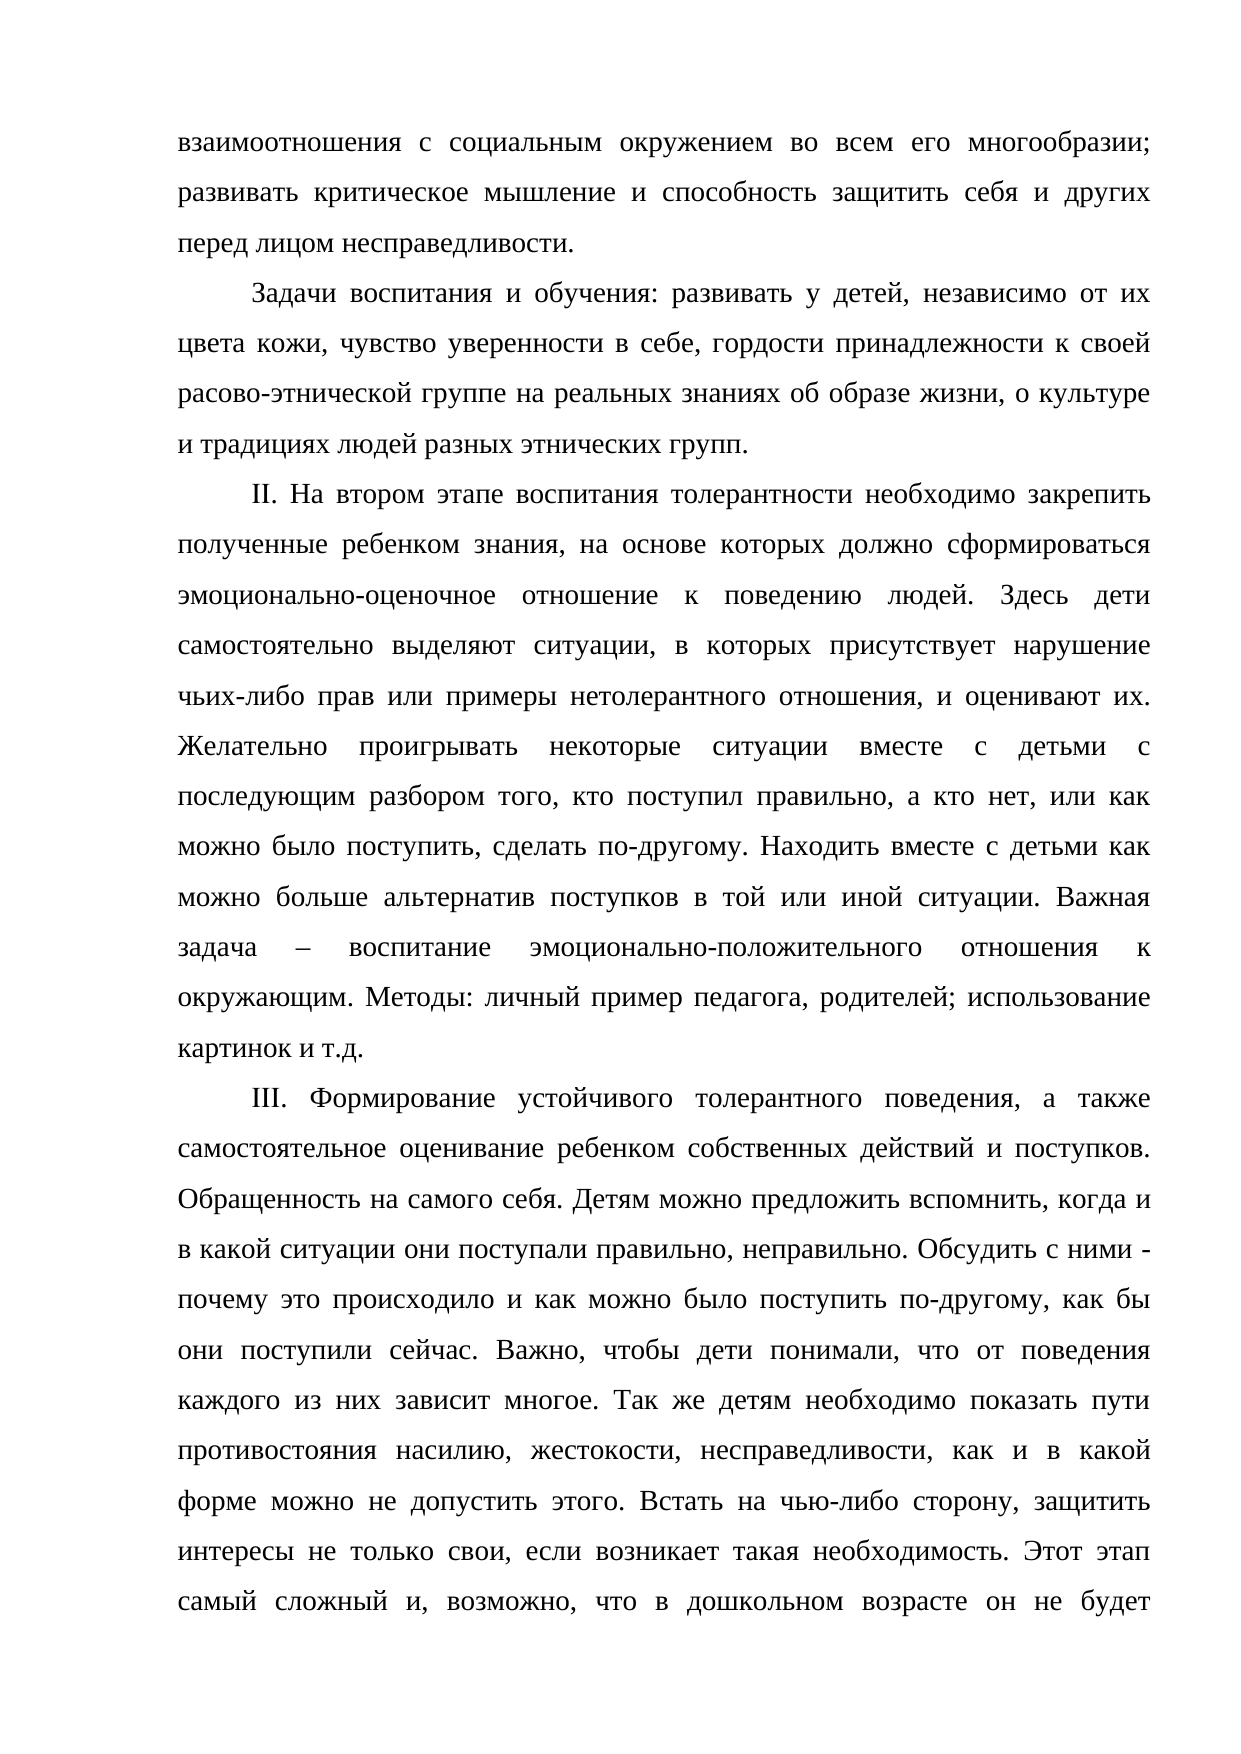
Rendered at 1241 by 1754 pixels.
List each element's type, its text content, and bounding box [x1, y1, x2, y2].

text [177, 124, 1152, 258]
text . На втором этапе воспитания толерантности необходимо закрепить полученные ребенком знания, на основе которых должно сформироваться эмоционально-оценочное отношение к поведению людей. Здесь дети самостоятельно выделяют ситуации, в которых присутствует нарушение чьих-либо прав или примеры нетолерантного отношения, и оценивают их. Желательно проигрывать некоторые ситуации вместе с детьми с последующим разбором того, кто поступил правильно, а кто нет, или как можно было поступить, сделать по-другому. Находить вместе с детьми как можно больше альтернатив поступков в той или иной ситуации. Важная задача – воспитание эмоционально-положительного отношения к окружающим. Методы: личный пример педагога, родителей; использование картинок и т.д. [177, 476, 1152, 1063]
text Задачи воспитания и обучения: развивать у детей, независимо от их цвета кожи, чувство уверенности в себе, гордости принадлежности к своей расово-этнической группе на реальных знаниях об образе жизни, о культуре и традициях людей разных этнических групп. [177, 275, 1152, 459]
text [177, 1080, 1152, 1617]
